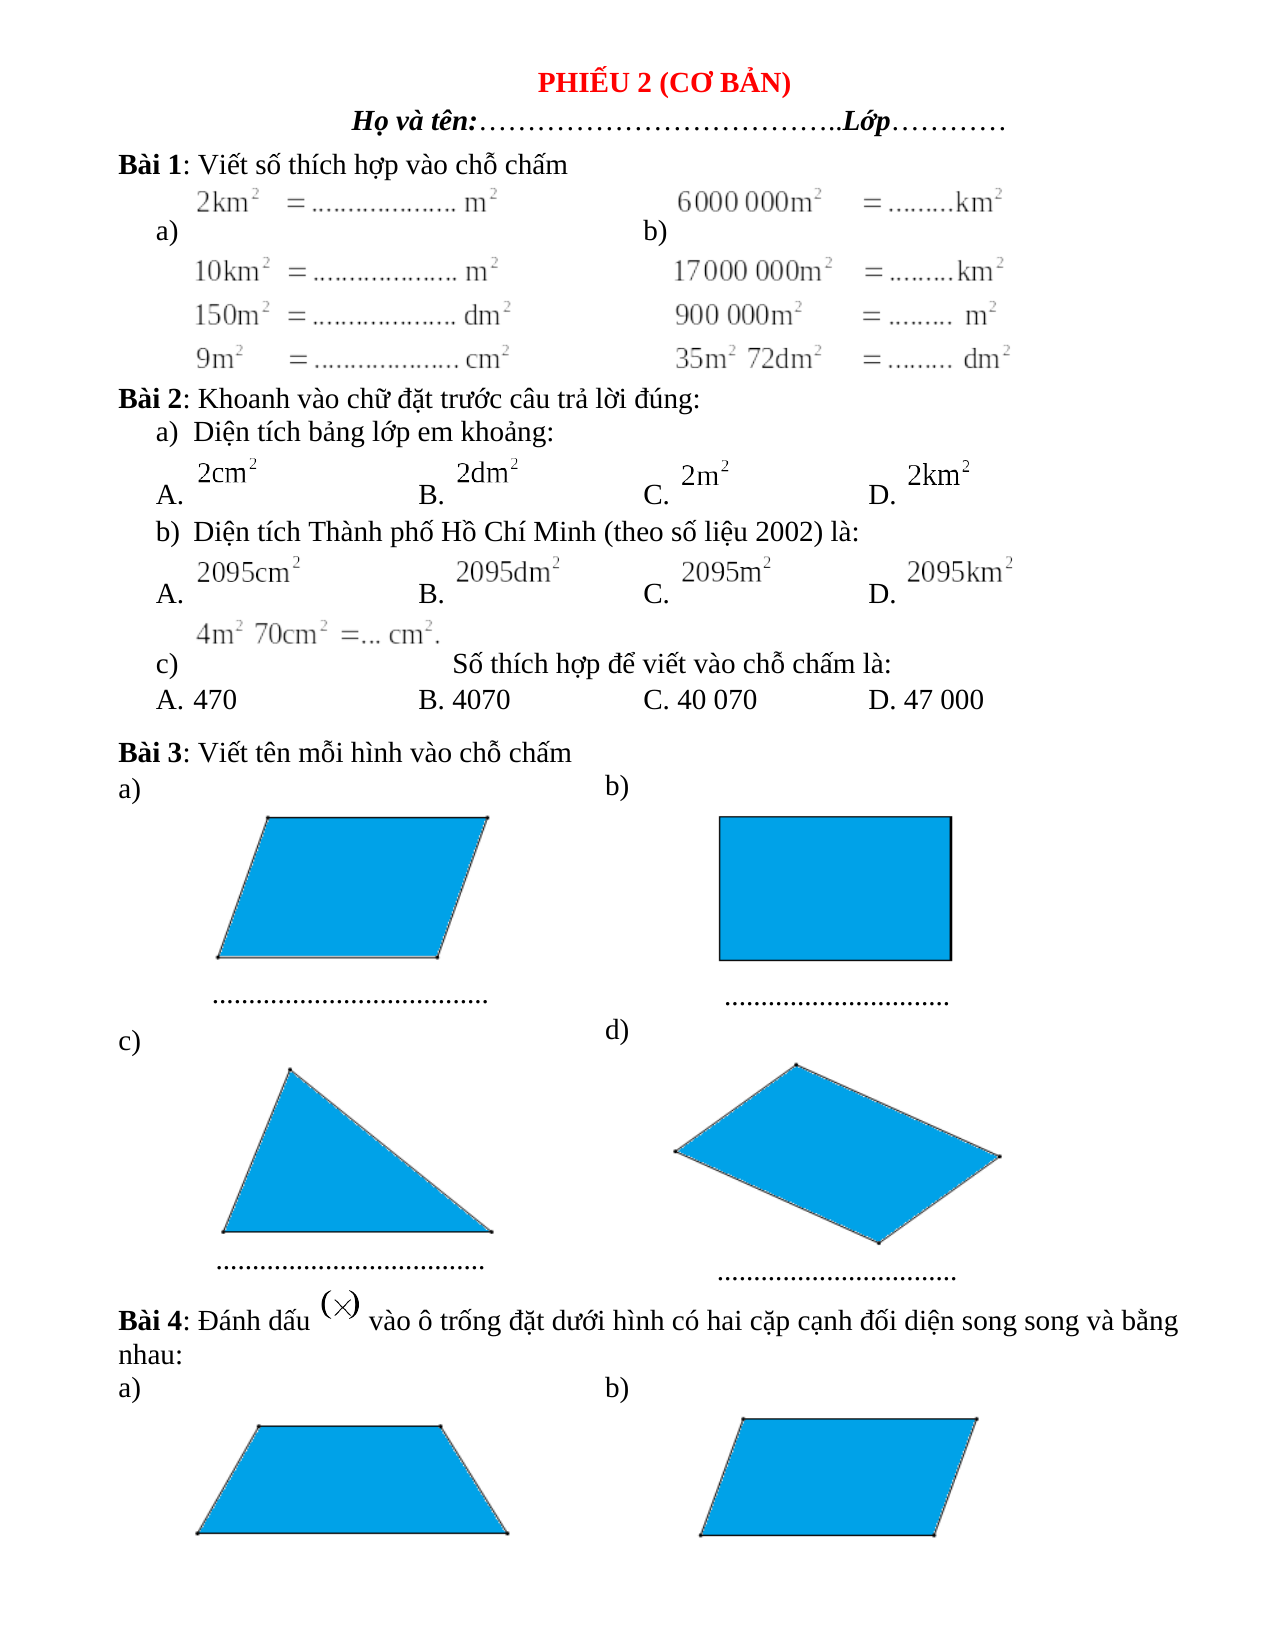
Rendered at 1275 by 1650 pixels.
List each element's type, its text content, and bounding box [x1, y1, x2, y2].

table_cell c) ..................................... [107, 1012, 593, 1287]
table_header b) [594, 1371, 1080, 1548]
table_header b) ............................... [594, 769, 1080, 1012]
picture [662, 1045, 1012, 1254]
text PHIẾU 2 (CƠ BẢN) [118, 66, 1211, 99]
picture [700, 801, 974, 979]
list 470 B. 4070 C. 40 070 D. 47 000 [156, 682, 1211, 716]
text Bài 1: Viết số thích hợp vào chỗ chấm [118, 147, 1211, 180]
picture [208, 804, 492, 977]
list b) [156, 180, 1211, 247]
text Bài 3: Viết tên mỗi hình vào chỗ chấm [118, 735, 1211, 768]
picture [197, 1056, 504, 1243]
list B. C. D. [156, 550, 1211, 610]
table_header a) [107, 1371, 593, 1548]
text Bài 4: Đánh dấu vào ô trống đặt dưới hình có hai cặp cạnh đối diện song song và bằng nhau: [118, 1287, 1211, 1371]
list Số thích hợp để viết vào chỗ chấm là: [156, 613, 1211, 679]
list B. C. D. [156, 451, 1211, 511]
list Diện tích bảng lớp em khoảng: [156, 414, 1211, 448]
picture [186, 1404, 515, 1545]
text Bài 2: Khoanh vào chữ đặt trước câu trả lời đúng: [118, 381, 1211, 414]
list Diện tích Thành phố Hồ Chí Minh (theo số liệu 2002) là: [156, 514, 1211, 547]
table_header a) ...................................... [107, 769, 593, 1012]
table_cell d) ................................. [594, 1012, 1080, 1287]
text Họ và tên:………………………………..Lớp………… [118, 103, 1211, 137]
picture [690, 1404, 984, 1548]
